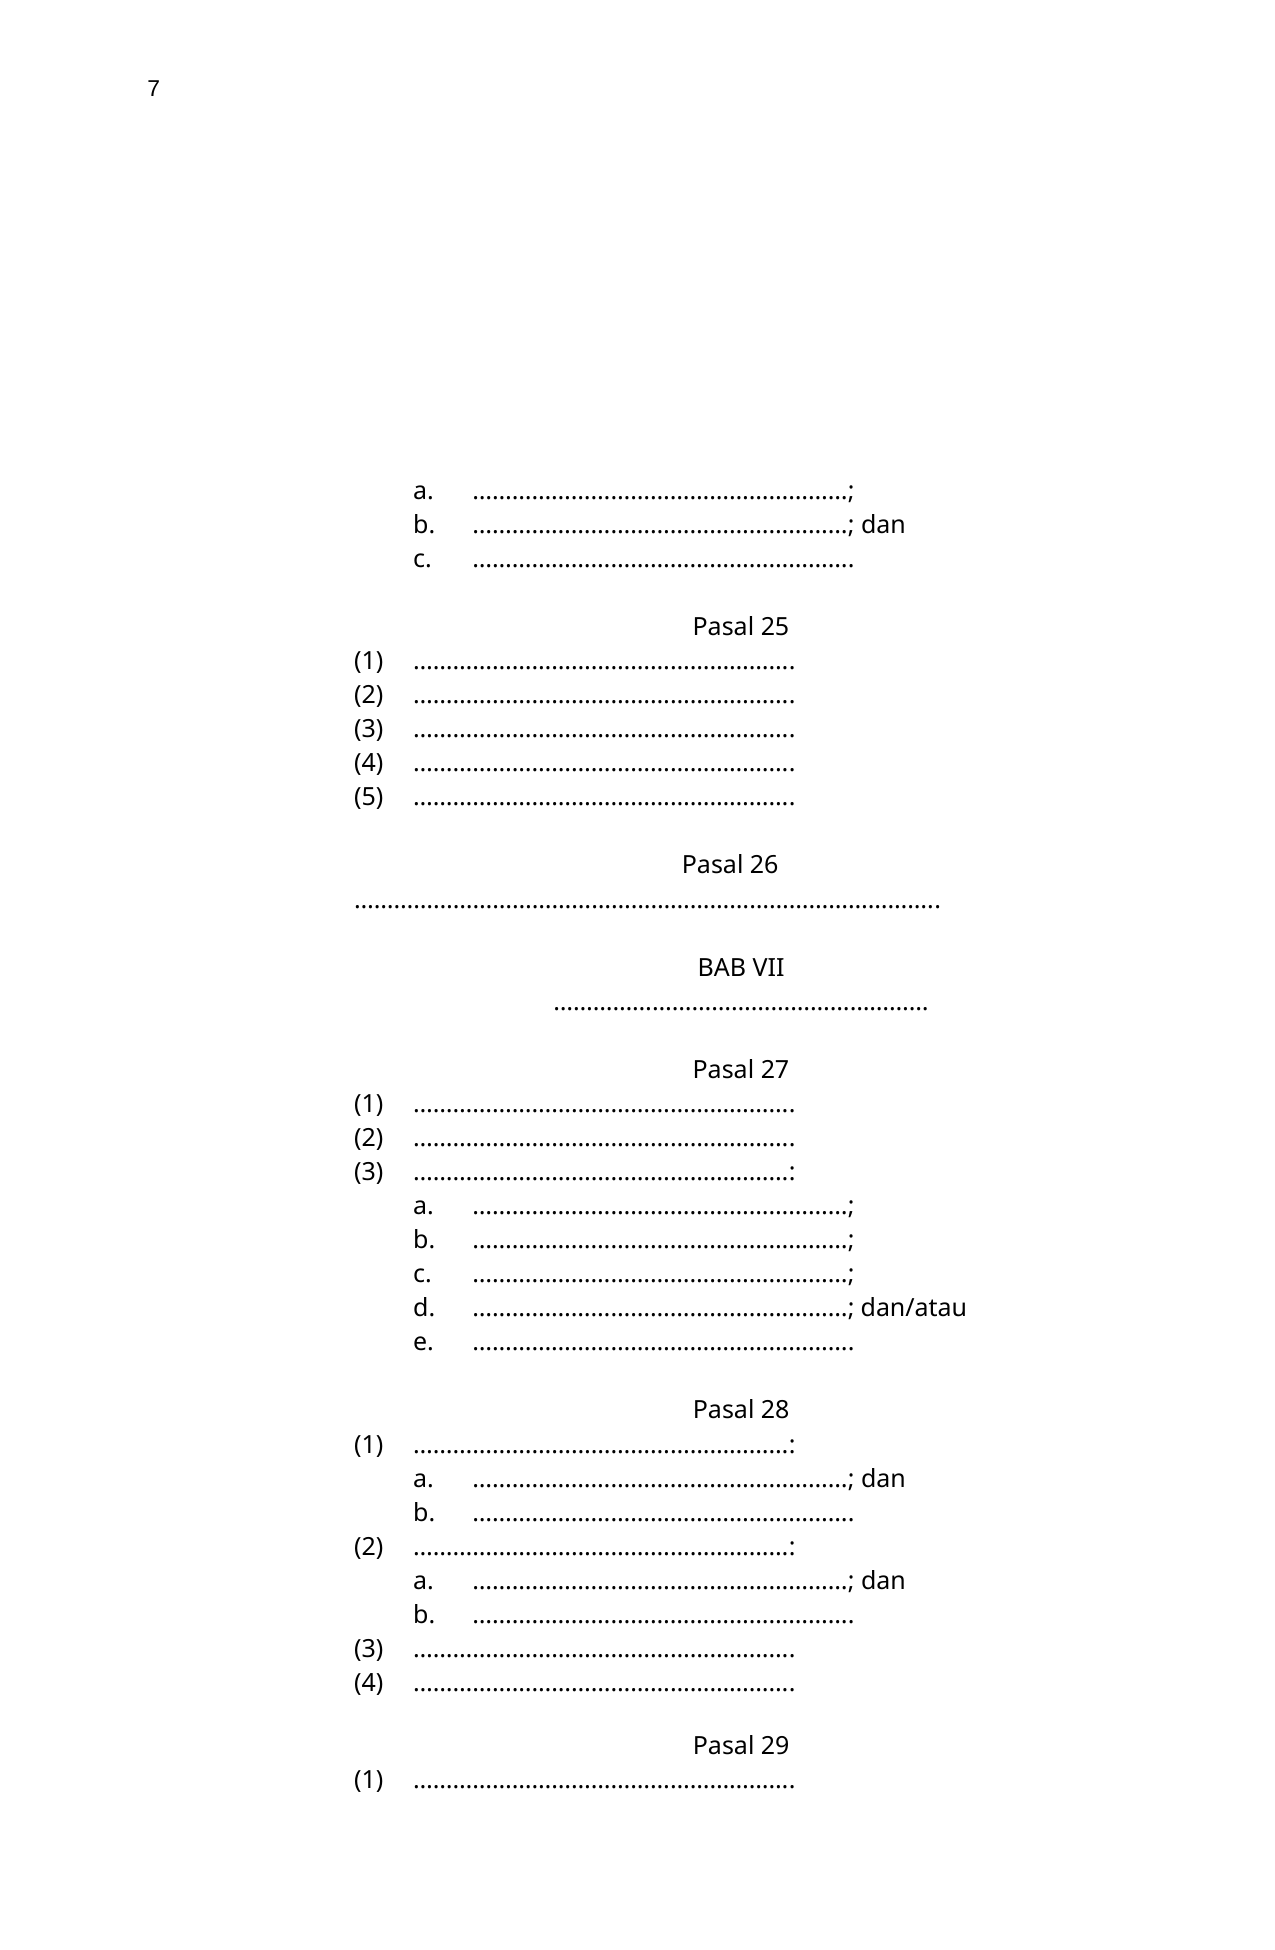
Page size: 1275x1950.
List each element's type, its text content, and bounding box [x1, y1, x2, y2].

list …………………………………………………; dan [413, 507, 1128, 541]
text ………………………………………………… [354, 983, 1128, 1017]
list …………………………………………………: [354, 1426, 1128, 1460]
text Pasal 25 [354, 609, 1128, 643]
list …………………………………………………. [413, 1324, 1128, 1358]
text BAB VII [354, 949, 1128, 983]
list …………………………………………………. [413, 541, 1128, 575]
text Pasal 27 [354, 1052, 1128, 1086]
list …………………………………………………. [354, 1120, 1128, 1154]
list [354, 1762, 1128, 1796]
list …………………………………………………; [413, 1222, 1128, 1256]
list …………………………………………………. [354, 745, 1128, 779]
list …………………………………………………. [354, 643, 1128, 677]
list Pasal 29 [354, 1727, 1128, 1762]
list …………………………………………………; [413, 472, 1128, 507]
list …………………………………………………. [413, 1494, 1128, 1528]
list …………………………………………………. [354, 677, 1128, 711]
text …………………………………………………………………………….. [354, 881, 1116, 915]
list …………………………………………………; [413, 1256, 1128, 1290]
list …………………………………………………; dan/atau [413, 1290, 1128, 1324]
list …………………………………………………. [354, 779, 1128, 813]
list …………………………………………………: [354, 1154, 1128, 1188]
text Pasal 26 [344, 847, 1116, 881]
list …………………………………………………; dan [413, 1562, 1128, 1597]
list …………………………………………………; [413, 1188, 1128, 1222]
list …………………………………………………. [354, 711, 1128, 745]
list …………………………………………………; dan [413, 1460, 1128, 1494]
list …………………………………………………. [413, 1597, 1128, 1631]
list …………………………………………………. [354, 1665, 1128, 1699]
list …………………………………………………: [354, 1528, 1128, 1562]
list …………………………………………………. [354, 1086, 1128, 1120]
list …………………………………………………. [354, 1631, 1128, 1665]
list Pasal 28 [354, 1392, 1128, 1426]
